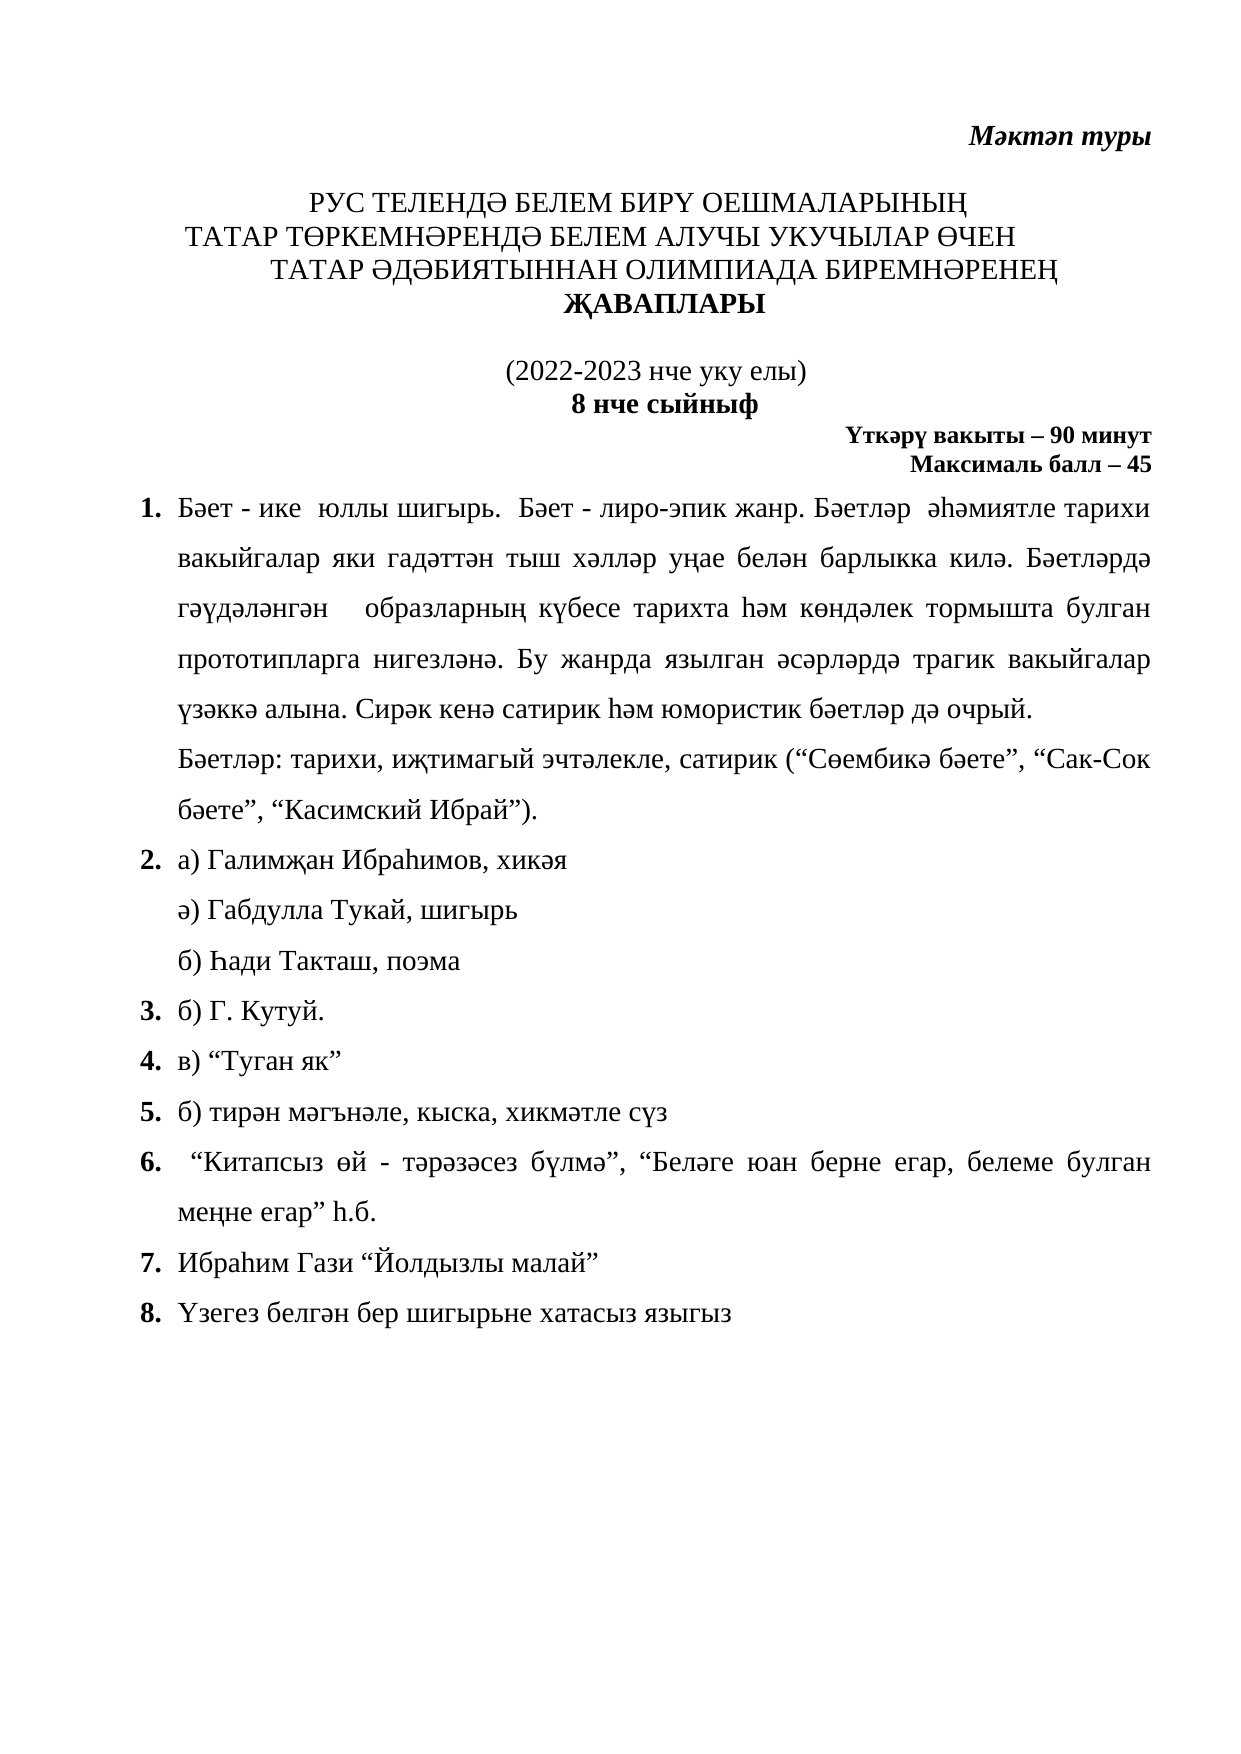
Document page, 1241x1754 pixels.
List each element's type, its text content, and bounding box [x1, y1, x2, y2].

text (2022-2023 нче уку елы) [177, 353, 1152, 386]
text ТАТАР ӘДӘБИЯТЫННАН ОЛИМПИАДА БИРЕМНӘРЕНЕҢ ҖАВАПЛАРЫ [177, 252, 1152, 319]
list а) Галимҗан Ибраһимов, хикәя [140, 842, 1152, 876]
list в) “Туган як” [140, 1043, 1152, 1077]
text ТАТАР ТӨРКЕМНӘРЕНДӘ БЕЛЕМ АЛУЧЫ УКУЧЫЛАР ӨЧЕН [177, 219, 1152, 252]
list “Китапсыз өй - тәрәзәсез бүлмә”, “Беләге юан берне егар, белеме булган меңне егар” һ.б. [140, 1144, 1152, 1228]
list б) Һади Такташ, поэма [177, 943, 1152, 976]
list Ибраһим Гази “Йолдызлы малай” [140, 1245, 1152, 1278]
list Үзегез белгән бер шигырьне хатасыз языгыз [140, 1295, 1152, 1328]
text РУС ТЕЛЕНДӘ БЕЛЕМ БИРҮ ОЕШМАЛАРЫНЫҢ [177, 185, 1152, 219]
text 8 нче сыйныф [177, 386, 1152, 420]
list б) тирән мәгънәле, кыска, хикмәтле сүз [140, 1094, 1152, 1127]
text Максималь балл – 45 [177, 449, 1152, 477]
text Мәктәп туры [177, 118, 1152, 152]
list Бәетләр: тарихи, иҗтимагый эчтәлекле, сатирик (“Сөембикә бәете”, “Сак-Сок бәете”, “Касимский Ибрай”). [177, 742, 1152, 825]
text Үткәрү вакыты – 90 минут [177, 420, 1152, 449]
list Бәет - ике юллы шигырь. Бәет - лиро-эпик жанр. Бәетләр әһәмиятле тарихи вакыйгалар яки гадәттән тыш хәлләр уңае белән барлыкка килә. Бәетләрдә гәүдәләнгән образларның күбесе тарихта һәм көндәлек тормышта булган прототипларга нигезләнә. Бу жанрда язылган әсәрләрдә трагик вакыйгалар үзәккә алына. Сирәк кенә сатирик һәм юмористик бәетләр дә очрый. [140, 490, 1152, 725]
list ә) Габдулла Тукай, шигырь [177, 892, 1152, 926]
list б) Г. Кутуй. [140, 993, 1152, 1027]
